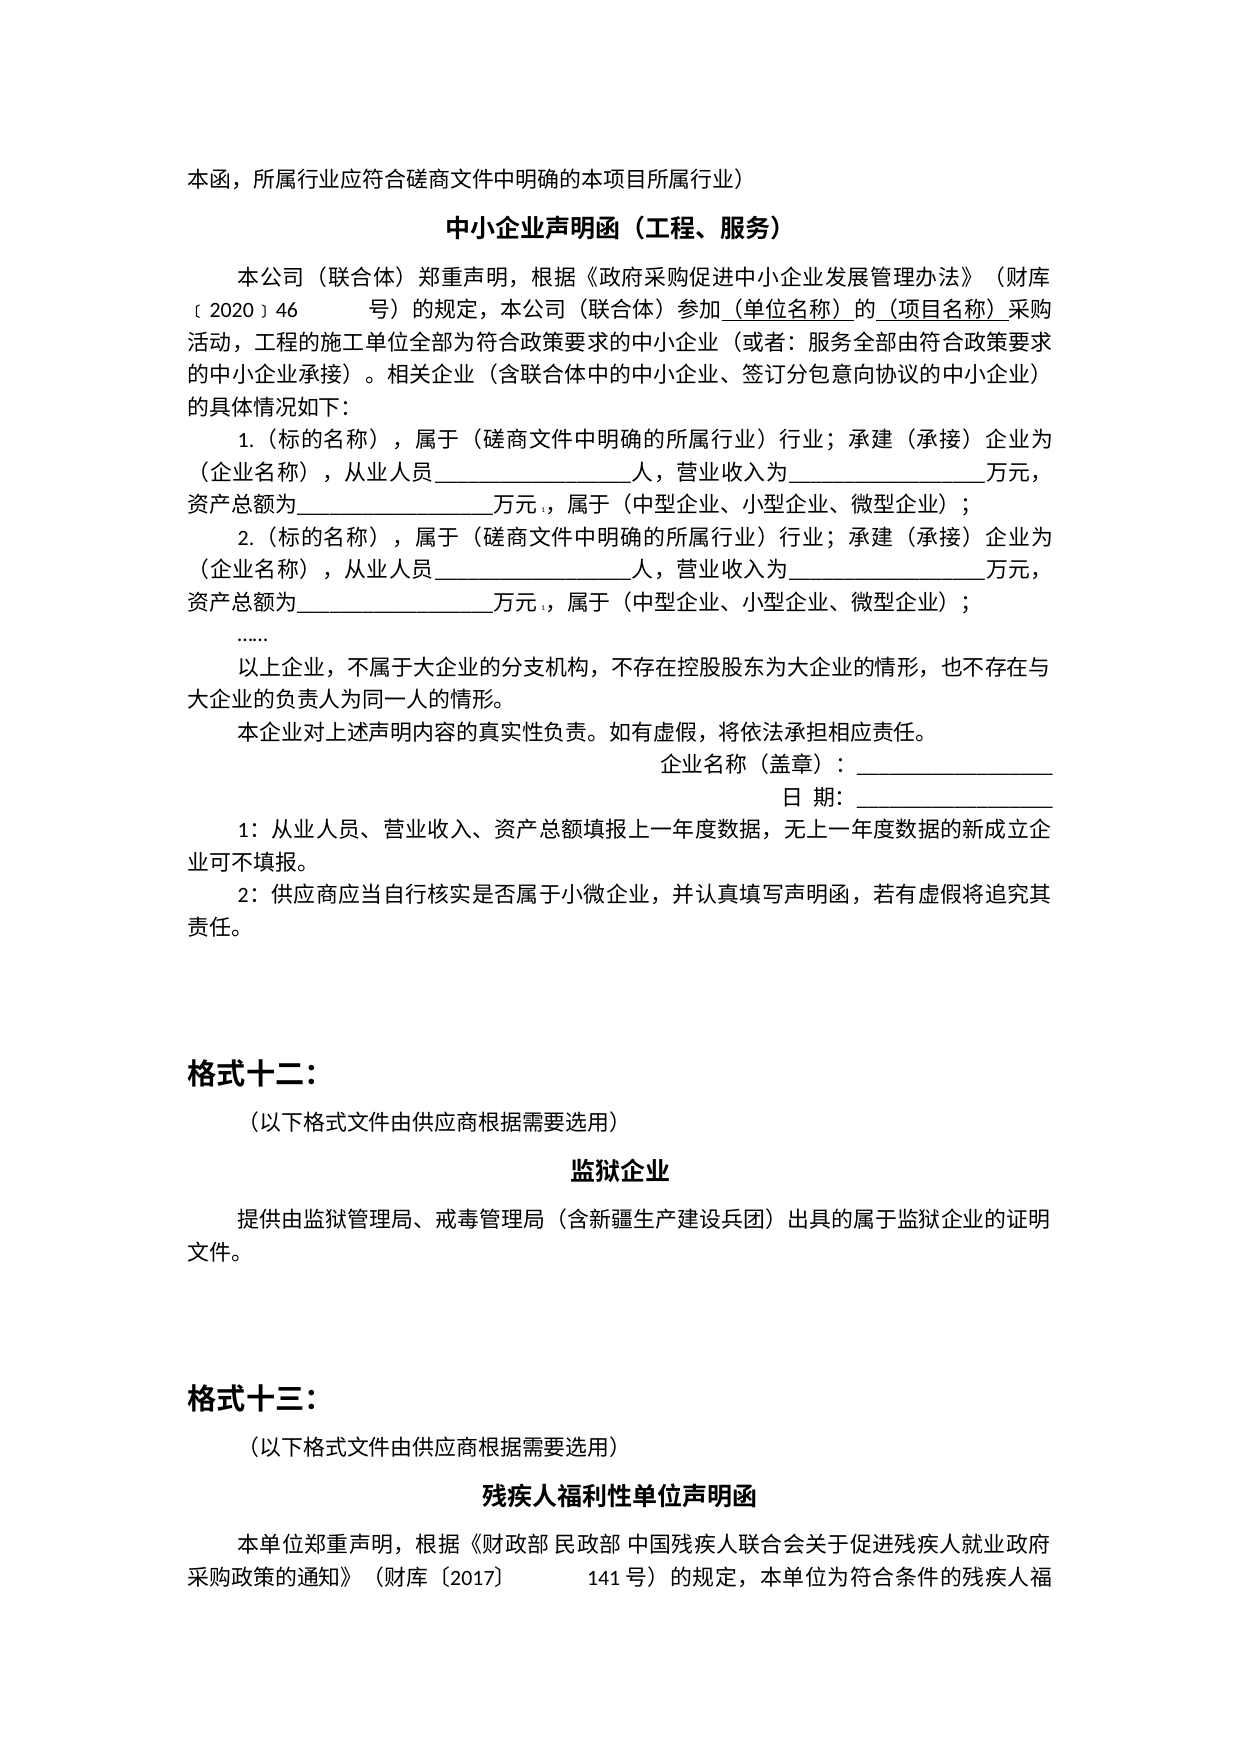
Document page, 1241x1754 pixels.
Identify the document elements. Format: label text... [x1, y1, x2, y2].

text 2.（标的名称），属于（磋商文件中明确的所属行业）行业；承建（承接）企业为（企业名称），从业人员__________________人，营业收入为__________________万元，资产总额为__________________万元1，属于（中型企业、小型企业、微型企业）； [187, 519, 1053, 617]
text 1：从业人员、营业收入、资产总额填报上一年度数据，无上一年度数据的新成立企业可不填报。 [187, 812, 1053, 877]
text 格式十三： [187, 1364, 1053, 1429]
text …… [187, 617, 1053, 649]
text 2：供应商应当自行核实是否属于小微企业，并认真填写声明函，若有虚假将追究其责任。 [187, 877, 1053, 942]
text （以下格式文件由供应商根据需要选用） [187, 1429, 1053, 1462]
text 残疾人福利性单位声明函 [187, 1462, 1053, 1527]
text 本企业对上述声明内容的真实性负责。如有虚假，将依法承担相应责任。 [187, 714, 1053, 747]
text 以上企业，不属于大企业的分支机构，不存在控股股东为大企业的情形，也不存在与大企业的负责人为同一人的情形。 [187, 649, 1053, 714]
text 监狱企业 [187, 1137, 1053, 1202]
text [187, 162, 1053, 194]
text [187, 1527, 1053, 1592]
text 1.（标的名称），属于（磋商文件中明确的所属行业）行业；承建（承接）企业为（企业名称），从业人员__________________人，营业收入为__________________万元，资产总额为__________________万元1，属于（中型企业、小型企业、微型企业）； [187, 422, 1053, 519]
text （以下格式文件由供应商根据需要选用） [187, 1104, 1053, 1137]
text 中小企业声明函（工程、服务） [187, 194, 1053, 259]
text 日 期：__________________ [187, 779, 1053, 812]
text 提供由监狱管理局、戒毒管理局（含新疆生产建设兵团）出具的属于监狱企业的证明文件。 [187, 1202, 1053, 1267]
text 本公司（联合体）郑重声明，根据《政府采购促进中小企业发展管理办法》（财库﹝2020﹞46 号）的规定，本公司（联合体）参加（单位名称）的（项目名称）采购活动，工程的施工单位全部为符合政策要求的中小企业（或者：服务全部由符合政策要求的中小企业承接）。相关企业（含联合体中的中小企业、签订分包意向协议的中小企业）的具体情况如下： [187, 259, 1053, 422]
text 企业名称（盖章）：__________________ [187, 747, 1053, 779]
text 格式十二： [187, 1039, 1053, 1104]
